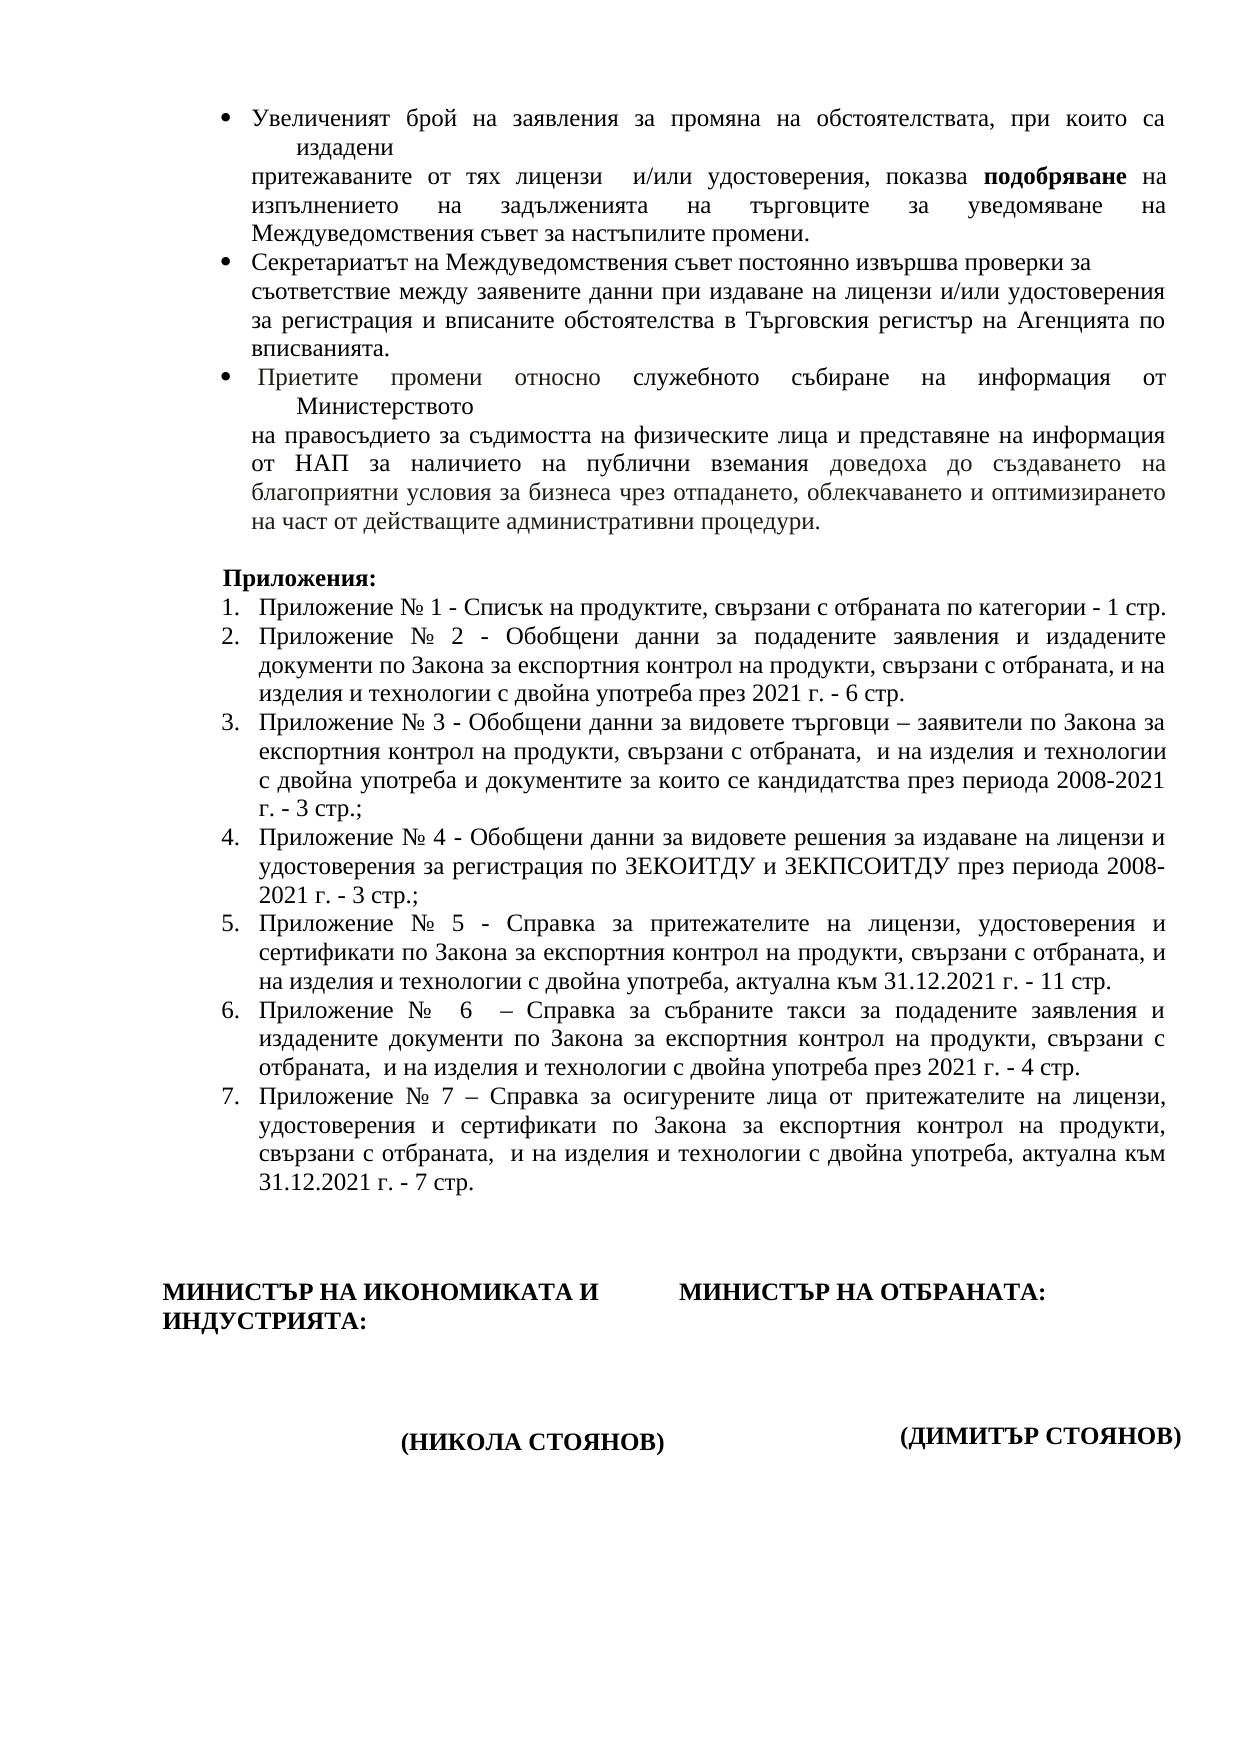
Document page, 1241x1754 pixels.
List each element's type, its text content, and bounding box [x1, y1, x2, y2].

text на правосъдието за съдимостта на физическите лица и представяне на информация от НАП за наличието на публични вземания доведоха до създаването на благоприятни условия за бизнеса чрез отпадането, облекчаването и оптимизирането на част от действащите административни процедури. [251, 420, 1167, 535]
table_header МИНИСТЪР НА ОТБРАНАТА: (ДИМИТЪР СТОЯНОВ) [672, 1278, 1188, 1455]
list Приложение № 5 - Справка за притежателите на лицензи, удостоверения и сертификати по Закона за експортния контрол на продукти, свързани с отбраната, и на изделия и технологии с двойна употреба, актуална към 31.12.2021 г. - 11 стр. [221, 908, 1167, 995]
list Приложения: [223, 563, 1167, 592]
list Приложение № 2 - Обобщени данни за подадените заявления и издадените документи по Закона за експортния контрол на продукти, свързани с отбраната, и на изделия и технологии с двойна употреба през 2021 г. - 6 стр. [221, 621, 1167, 707]
list Приложение № 6 – Справка за събраните такси за подадените заявления и издадените документи по Закона за експортния контрол на продукти, свързани с отбраната, и на изделия и технологии с двойна употреба през 2021 г. - 4 стр. [221, 995, 1167, 1081]
list Секретариатът на Междуведомствения съвет постоянно извършва проверки за [221, 247, 1167, 276]
list Приложение № 7 – Справка за осигурените лица от притежателите на лицензи, удостоверения и сертификати по Закона за експортния контрол на продукти, свързани с отбраната, и на изделия и технологии с двойна употреба, актуална към 31.12.2021 г. - 7 стр. [221, 1081, 1167, 1196]
list Увеличеният брой на заявления за промяна на обстоятелствата, при които са издадени [221, 103, 1167, 161]
list Приложение № 1 - Списък на продуктите, свързани с отбраната по категории - 1 стр. [221, 592, 1167, 621]
list Приложение № 4 - Обобщени данни за видовете решения за издаване на лицензи и удостоверения за регистрация по ЗЕКОИТДУ и ЗЕКПСОИТДУ през периода 2008-2021 г. - 3 стр.; [221, 822, 1167, 908]
list Приложение № 3 - Обобщени данни за видовете търговци – заявители по Закона за експортния контрол на продукти, свързани с отбраната, и на изделия и технологии с двойна употреба и документите за които се кандидатства през периода 2008-2021 г. - 3 стр.; [221, 707, 1167, 822]
text съответствие между заявените данни при издаване на лицензи и/или удостоверения за регистрация и вписаните обстоятелства в Търговския регистър на Агенцията по вписванията. [251, 276, 1167, 362]
table_header МИНИСТЪР НА ИКОНОМИКАТА И ИНДУСТРИЯТА: (НИКОЛА СТОЯНОВ) [155, 1278, 672, 1455]
text притежаваните от тях лицензи и/или удостоверения, показва подобряване на изпълнението на задълженията на търговците за уведомяване на Междуведомствения съвет за настъпилите промени. [251, 161, 1167, 247]
list Приетите промени относно служебното събиране на информация от Министерството [221, 362, 1167, 420]
